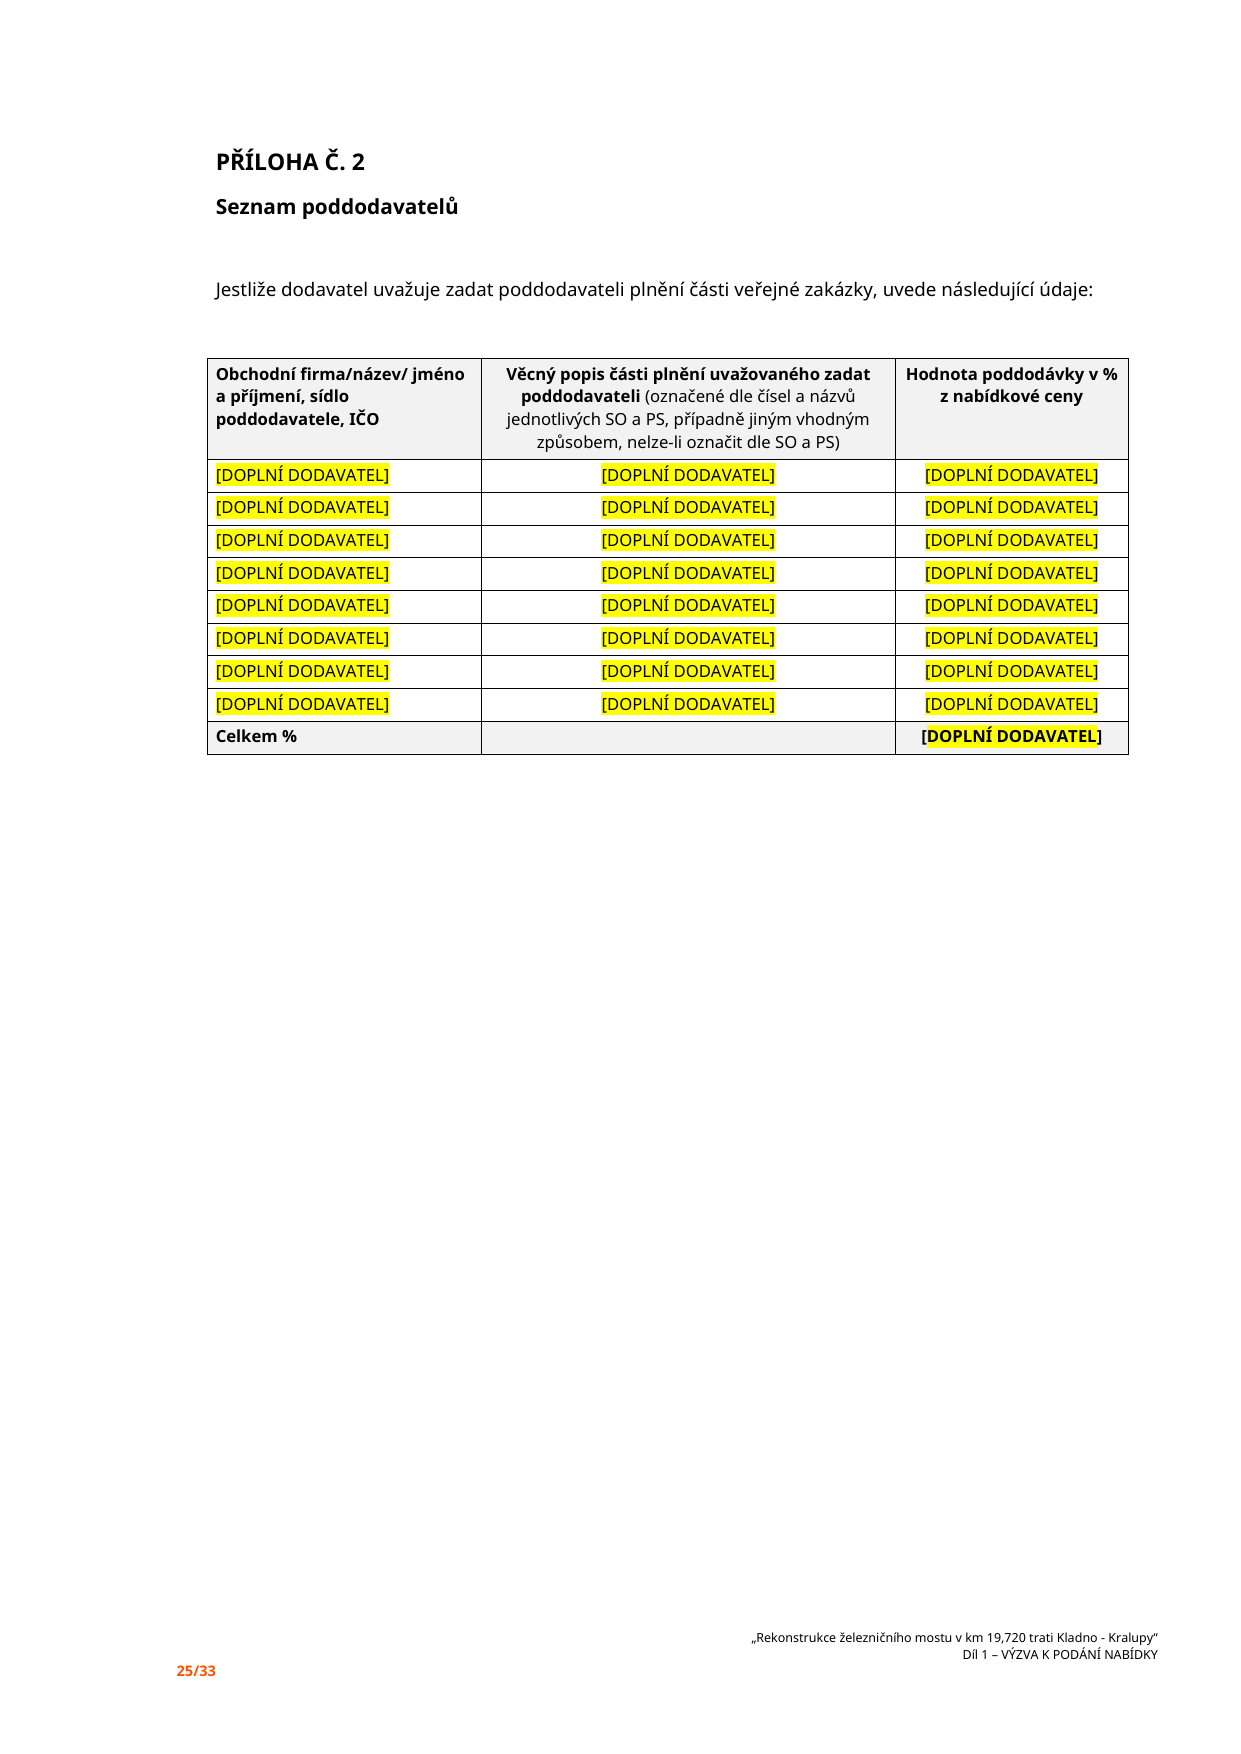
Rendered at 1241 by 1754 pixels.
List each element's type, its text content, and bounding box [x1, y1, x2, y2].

table_cell [DOPLNÍ DODAVATEL] [482, 689, 895, 721]
table_cell [DOPLNÍ DODAVATEL] [482, 493, 895, 524]
table_cell [DOPLNÍ DODAVATEL] [896, 722, 1128, 753]
table_cell [DOPLNÍ DODAVATEL] [896, 558, 1128, 590]
table_cell [DOPLNÍ DODAVATEL] [896, 591, 1128, 623]
table_cell [DOPLNÍ DODAVATEL] [482, 656, 895, 688]
table_cell [DOPLNÍ DODAVATEL] [896, 656, 1128, 688]
text Seznam poddodavatelů [216, 192, 1122, 221]
table_header Věcný popis části plnění uvažovaného zadat poddodavateli (označené dle čísel a názvů jednotlivých SO a PS, případně jiným vhodným způsobem, nelze-li označit dle SO a PS) [482, 359, 895, 459]
table_cell [DOPLNÍ DODAVATEL] [208, 624, 481, 655]
table_cell [DOPLNÍ DODAVATEL] [482, 591, 895, 623]
table_cell [DOPLNÍ DODAVATEL] [208, 656, 481, 688]
table_cell [DOPLNÍ DODAVATEL] [482, 558, 895, 590]
table_cell [DOPLNÍ DODAVATEL] [482, 624, 895, 655]
table_cell [DOPLNÍ DODAVATEL] [896, 493, 1128, 524]
table_cell [DOPLNÍ DODAVATEL] [208, 689, 481, 721]
table_cell [DOPLNÍ DODAVATEL] [896, 689, 1128, 721]
table_cell [DOPLNÍ DODAVATEL] [482, 460, 895, 492]
table_cell [DOPLNÍ DODAVATEL] [208, 526, 481, 557]
table_cell Celkem % [208, 722, 481, 753]
text Jestliže dodavatel uvažuje zadat poddodavateli plnění části veřejné zakázky, uvede následující údaje: [216, 277, 1122, 302]
table_cell [DOPLNÍ DODAVATEL] [208, 558, 481, 590]
table_cell [DOPLNÍ DODAVATEL] [896, 526, 1128, 557]
table_header Hodnota poddodávky v % z nabídkové ceny [896, 359, 1128, 459]
table_cell [DOPLNÍ DODAVATEL] [482, 526, 895, 557]
table_header Obchodní firma/název/ jméno a příjmení, sídlo poddodavatele, IČO [208, 359, 481, 459]
table_cell [DOPLNÍ DODAVATEL] [896, 460, 1128, 492]
table_cell [DOPLNÍ DODAVATEL] [208, 460, 481, 492]
table_cell [482, 722, 895, 753]
table_cell [DOPLNÍ DODAVATEL] [208, 591, 481, 623]
table_cell [DOPLNÍ DODAVATEL] [208, 493, 481, 524]
table_cell [DOPLNÍ DODAVATEL] [896, 624, 1128, 655]
text Příloha č. 2 [216, 146, 1122, 177]
